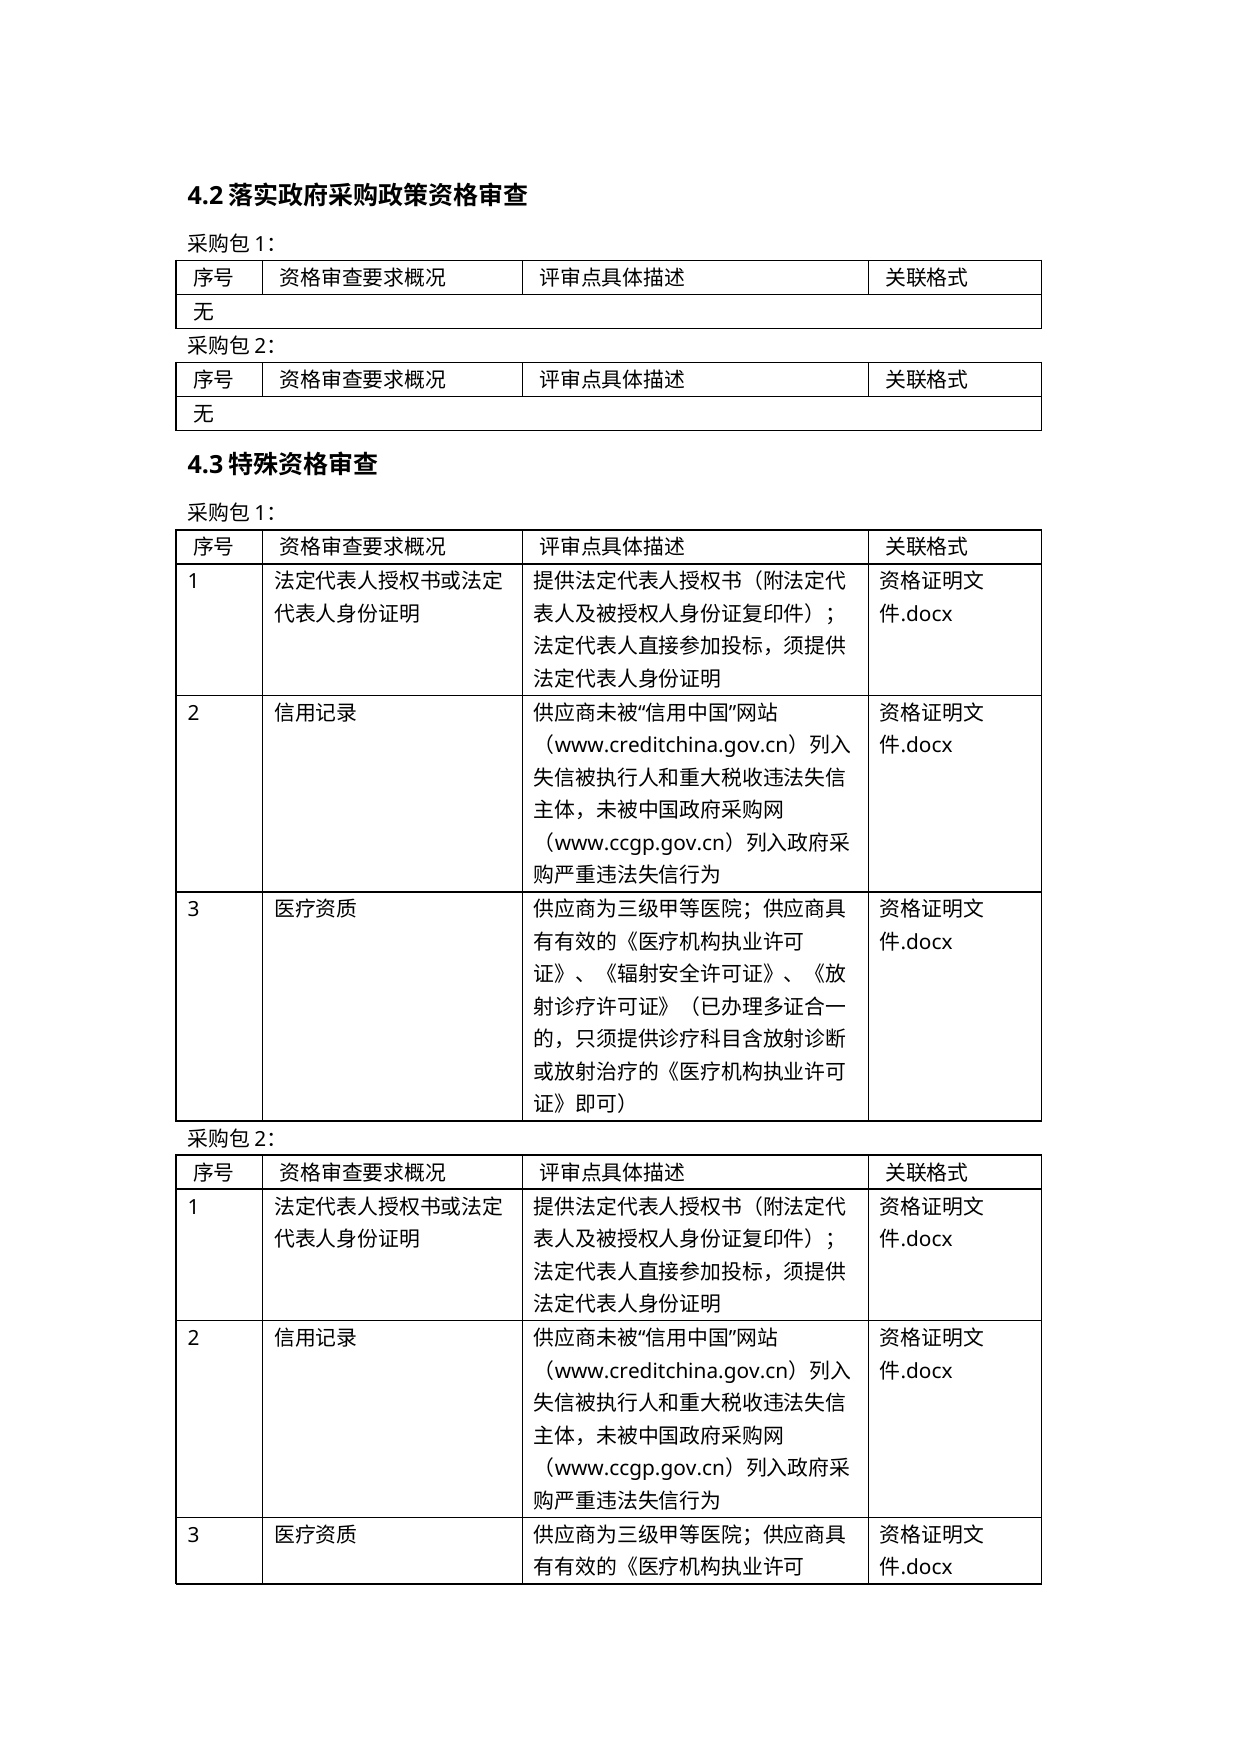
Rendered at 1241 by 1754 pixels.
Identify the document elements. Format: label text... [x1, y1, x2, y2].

table_cell 资格证明文件.docx [869, 696, 1041, 891]
table_cell 资格证明文件.docx [869, 893, 1041, 1120]
text 4.3特殊资格审查 [187, 431, 1053, 496]
table_cell 供应商未被“信用中国”网站（www.creditchina.gov.cn）列入失信被执行人和重大税收违法失信主体，未被中国政府采购网（www.ccgp.gov.cn）列入政府采购严重违法失信行为 [523, 1321, 868, 1516]
table_header 序号 [177, 1156, 262, 1188]
table_cell 资格证明文件.docx [869, 1518, 1041, 1583]
table_cell 医疗资质 [263, 1518, 522, 1583]
text 4.2落实政府采购政策资格审查 [187, 162, 1053, 227]
table_cell 资格证明文件.docx [869, 1321, 1041, 1516]
table_cell 3 [177, 893, 262, 1120]
table_header 关联格式 [869, 261, 1041, 293]
table_header 资格审查要求概况 [263, 531, 522, 563]
table_header 资格审查要求概况 [263, 363, 522, 396]
table_header 资格审查要求概况 [263, 1156, 522, 1188]
table_cell 1 [177, 565, 262, 694]
table_header 关联格式 [869, 531, 1041, 563]
table_cell 信用记录 [263, 696, 522, 891]
table_cell 医疗资质 [263, 893, 522, 1120]
table_cell 无 [177, 295, 1041, 328]
table_header 序号 [177, 261, 262, 293]
table_header 评审点具体描述 [523, 261, 868, 293]
table_cell 供应商为三级甲等医院；供应商具有有效的《医疗机构执业许可证》、《辐射安全许可证》、《放射诊疗许可证》（已办理多证合一的，只须提供诊疗科目含放射诊断或放射治疗的《医疗机构执业许可证》即可） [523, 893, 868, 1120]
table_cell 2 [177, 1321, 262, 1516]
table_cell 提供法定代表人授权书（附法定代表人及被授权人身份证复印件）；法定代表人直接参加投标，须提供法定代表人身份证明 [523, 565, 868, 694]
table_header 评审点具体描述 [523, 531, 868, 563]
table_header 关联格式 [869, 363, 1041, 396]
table_header 资格审查要求概况 [263, 261, 522, 293]
table_cell 3 [177, 1518, 262, 1583]
table_cell 资格证明文件.docx [869, 1190, 1041, 1320]
table_header 序号 [177, 363, 262, 396]
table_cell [523, 1518, 868, 1583]
text 采购包2： [187, 329, 1053, 362]
table_cell 信用记录 [263, 1321, 522, 1516]
table_cell 提供法定代表人授权书（附法定代表人及被授权人身份证复印件）；法定代表人直接参加投标，须提供法定代表人身份证明 [523, 1190, 868, 1320]
table_header 关联格式 [869, 1156, 1041, 1188]
table_cell 法定代表人授权书或法定代表人身份证明 [263, 1190, 522, 1320]
text 采购包1： [187, 496, 1053, 529]
table_cell 资格证明文件.docx [869, 565, 1041, 694]
table_cell 法定代表人授权书或法定代表人身份证明 [263, 565, 522, 694]
table_header 序号 [177, 531, 262, 563]
table_cell 无 [177, 397, 1041, 430]
text 采购包1： [187, 227, 1053, 259]
table_cell 1 [177, 1190, 262, 1320]
table_header 评审点具体描述 [523, 363, 868, 396]
table_cell 供应商未被“信用中国”网站（www.creditchina.gov.cn）列入失信被执行人和重大税收违法失信主体，未被中国政府采购网（www.ccgp.gov.cn）列入政府采购严重违法失信行为 [523, 696, 868, 891]
text 采购包2： [187, 1122, 1053, 1154]
table_cell 2 [177, 696, 262, 891]
table_header 评审点具体描述 [523, 1156, 868, 1188]
